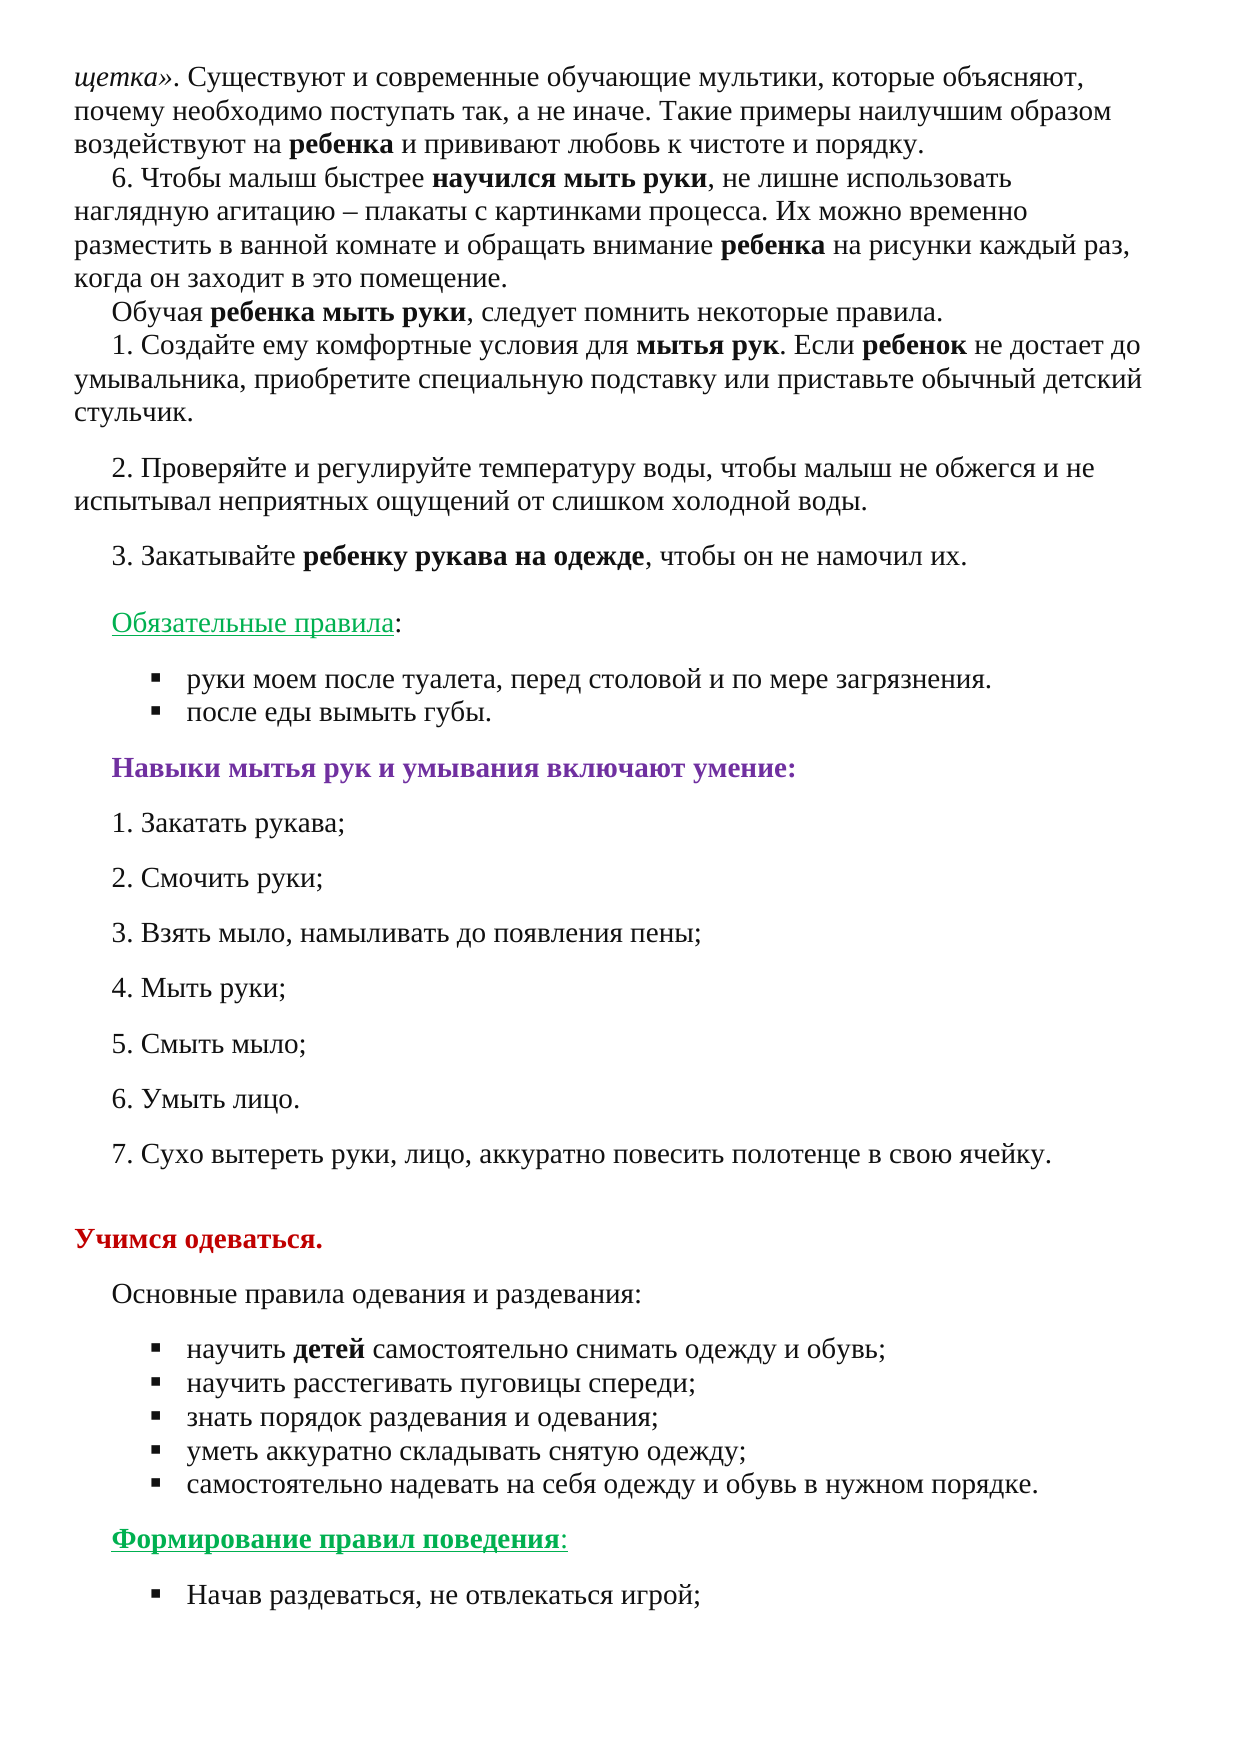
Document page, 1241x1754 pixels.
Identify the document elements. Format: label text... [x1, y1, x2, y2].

text 4. Мыть руки; [74, 971, 1152, 1004]
text 1. Создайте ему комфортные условия для мытья рук. Если ребенок не достает до умывальника, приобретите специальную подставку или приставьте обычный детский стульчик. [74, 327, 1152, 428]
list научить расстегивать пуговицы спереди; [149, 1365, 1152, 1399]
text 1. Закатать рукава; [74, 805, 1152, 838]
text 6. Умыть лицо. [74, 1081, 1152, 1114]
text 7. Сухо вытереть руки, лицо, аккуратно повесить полотенце в свою ячейку. [74, 1136, 1152, 1170]
text Навыки мытья рук и умывания включают умение: [74, 750, 1152, 783]
text 2. Смочить руки; [74, 860, 1152, 894]
text 3. Взять мыло, намыливать до появления пены; [74, 915, 1152, 949]
list уметь аккуратно складывать снятую одежду; [149, 1433, 1152, 1466]
list самостоятельно надевать на себя одежду и обувь в нужном порядке. [149, 1466, 1152, 1500]
text 5. Смыть мыло; [74, 1026, 1152, 1059]
list знать порядок раздевания и одевания; [149, 1399, 1152, 1433]
text Формирование правил поведения: [74, 1522, 1152, 1555]
text Основные правила одевания и раздевания: [74, 1276, 1152, 1310]
list Начав раздеваться, не отвлекаться игрой; [149, 1577, 1152, 1610]
list руки моем после туалета, перед столовой и по мере загрязнения. [149, 661, 1152, 694]
text 3. Закатывайте ребенку рукава на одежде, чтобы он не намочил их. [74, 538, 1152, 572]
list после еды вымыть губы. [149, 694, 1152, 728]
text Обязательные правила: [74, 606, 1152, 639]
text Обучая ребенка мыть руки, следует помнить некоторые правила. [74, 294, 1152, 327]
text 2. Проверяйте и регулируйте температуру воды, чтобы малыш не обжегся и не испытывал неприятных ощущений от слишком холодной воды. [74, 450, 1152, 517]
text Учимся одеваться. [74, 1191, 1152, 1255]
text 6. Чтобы малыш быстрее научился мыть руки, не лишне использовать наглядную агитацию – плакаты с картинками процесса. Их можно временно разместить в ванной комнате и обращать внимание ребенка на рисунки каждый раз, когда он заходит в это помещение. [74, 160, 1152, 294]
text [74, 59, 1152, 160]
list научить детей самостоятельно снимать одежду и обувь; [149, 1332, 1152, 1365]
